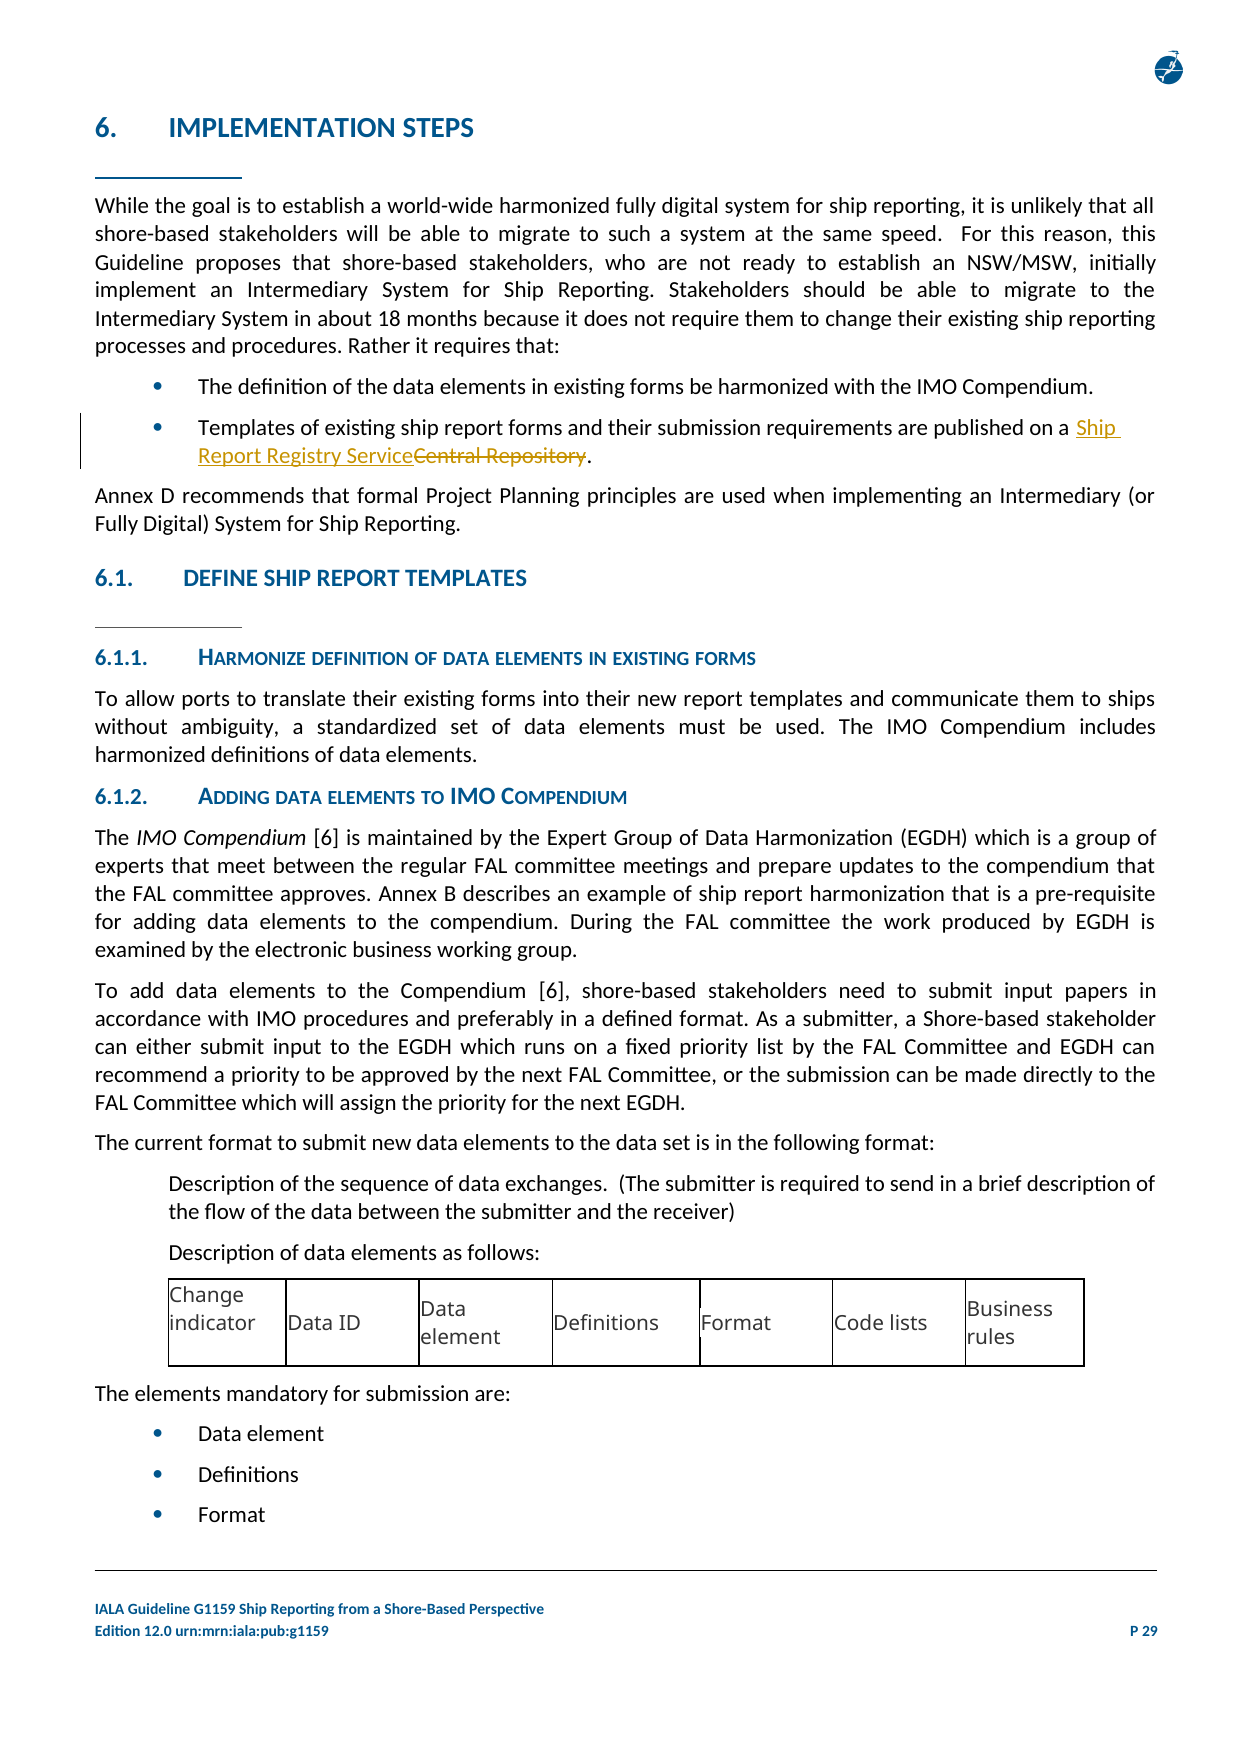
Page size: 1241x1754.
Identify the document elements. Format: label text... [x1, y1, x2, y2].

text Description of data elements as follows: [168, 1238, 1157, 1266]
text Templates of existing ship report forms and their submission requirements are published on a . [153, 413, 1157, 469]
text The IMO Compendium [6] is maintained by the Expert Group of Data Harmonization (EGDH) which is a group of experts that meet between the regular FAL committee meetings and prepare updates to the compendium that the FAL committee approves. Annex B describes an example of ship report harmonization that is a pre-requisite for adding data elements to the compendium. During the FAL committee the work produced by EGDH is examined by the electronic business working group. [94, 823, 1157, 963]
table_header Business rules [966, 1280, 1083, 1365]
table_header Data ID [287, 1280, 418, 1365]
table_header Code lists [833, 1280, 965, 1365]
subtitle Define Ship Report templates [94, 562, 1157, 593]
table_header Data element [420, 1280, 552, 1365]
table_header Format [701, 1280, 832, 1365]
table_header Definitions [553, 1280, 699, 1365]
text Description of the sequence of data exchanges. (The submitter is required to send in a brief description of the flow of the data between the submitter and the receiver) [168, 1169, 1157, 1225]
text Annex D recommends that formal Project Planning principles are used when implementing an Intermediary (or Fully Digital) System for Ship Reporting. [94, 481, 1157, 537]
text The elements mandatory for submission are: [94, 1379, 1157, 1407]
text Format [153, 1501, 1157, 1529]
text Data element [153, 1419, 1157, 1448]
text While the goal is to establish a world-wide harmonized fully digital system for ship reporting, it is unlikely that all shore-based stakeholders will be able to migrate to such a system at the same speed. For this reason, this Guideline proposes that shore-based stakeholders, who are not ready to establish an NSW/MSW, initially implement an Intermediary System for Ship Reporting. Stakeholders should be able to migrate to the Intermediary System in about 18 months because it does not require them to change their existing ship reporting processes and procedures. Rather it requires that: [94, 192, 1157, 360]
text To add data elements to the Compendium [6], shore-based stakeholders need to submit input papers in accordance with IMO procedures and preferably in a defined format. As a submitter, a Shore-based stakeholder can either submit input to the EGDH which runs on a fixed priority list by the FAL Committee and EGDH can recommend a priority to be approved by the next FAL Committee, or the submission can be made directly to the FAL Committee which will assign the priority for the next EGDH. [94, 976, 1157, 1116]
text The definition of the data elements in existing forms be harmonized with the IMO Compendium. [153, 372, 1157, 400]
table_header Change indicator [169, 1280, 285, 1365]
subtitle Adding data elements to IMO Compendium [94, 780, 1069, 811]
text Definitions [153, 1460, 1157, 1488]
subtitle Harmonize definition of data elements in existing forms [94, 641, 1069, 671]
picture [1123, 0, 1241, 119]
subtitle Implementation steps [94, 109, 1157, 145]
text The current format to submit new data elements to the data set is in the following format: [94, 1128, 1157, 1157]
text To allow ports to translate their existing forms into their new report templates and communicate them to ships without ambiguity, a standardized set of data elements must be used. The IMO Compendium includes harmonized definitions of data elements. [94, 684, 1157, 768]
